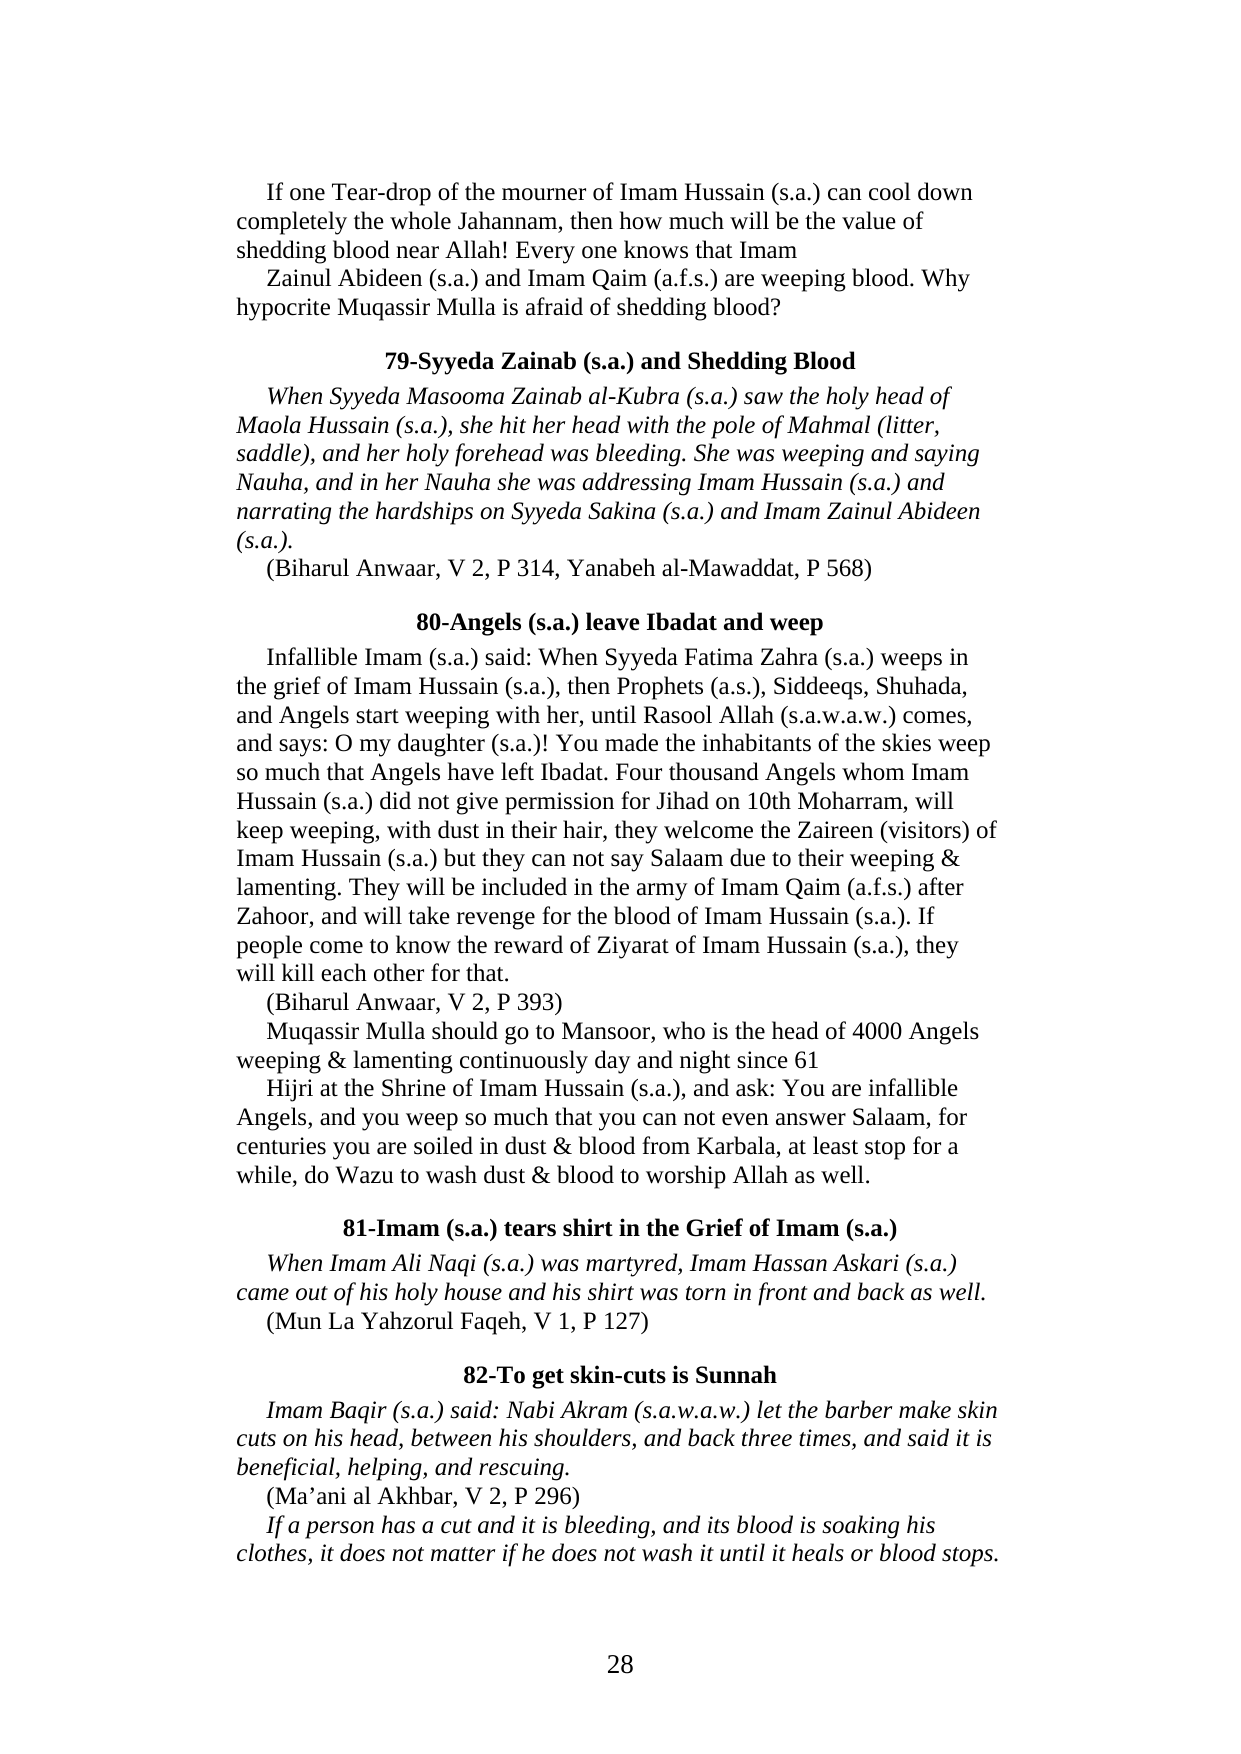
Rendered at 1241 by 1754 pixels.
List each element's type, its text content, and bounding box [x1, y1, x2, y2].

subtitle 81-Imam (s.a.) tears shirt in the Grief of Imam (s.a.) [236, 1213, 1004, 1242]
text If a person has a cut and it is bleeding, and its blood is soaking his clothes, it does not matter if he does not wash it until it heals or blood stops. [236, 1510, 1004, 1567]
subtitle 82-To get skin-cuts is Sunnah [236, 1360, 1004, 1388]
text Imam (s.a.) said: (s.a.w.a.w.) let the barber make skin cuts on his head, between his shoulders, and back three times, and said it is beneficial, helping, and rescuing. [236, 1395, 1004, 1481]
subtitle 80-Angels (s.a.) leave Ibadat and weep [236, 607, 1004, 636]
subtitle 79-Syyeda Zainab (s.a.) and Shedding Blood [236, 346, 1004, 375]
text (Ma’ani al Akhbar, V 2, P 296) [236, 1481, 1004, 1510]
text Infallible Imam (s.a.) said: When Syyeda Fatima Zahra (s.a.) weeps in the grief of Imam Hussain (s.a.), then Prophets (a.s.), Siddeeqs, Shuhada, and Angels start weeping with her, until Rasool Allah (s.a.w.a.w.) comes, and says: O my daughter (s.a.)! You made the inhabitants of the skies weep so much that have left Ibadat. Four thousand Angels whom Imam Hussain (s.a.) did not give permission for Jihad on 10th Moharram, will keep weeping, with dust in their hair, they welcome the Zaireen (visitors) of Imam Hussain (s.a.) but they can not say Salaam due to their weeping & lamenting. They will be included in the army of Imam (a.f.s.) after Zahoor, and will take revenge for the blood of (s.a.). If people come to know the reward of Ziyarat of (s.a.), they will kill each other for that. [236, 642, 1004, 987]
text If one Tear-drop of the mourner of (s.a.) can cool down completely the whole Jahannam, then how much will be the value of shedding blood near Allah! Every one knows that Imam [236, 177, 1004, 263]
text Hijri at the Shrine of Imam Hussain (s.a.), and ask: You are infallible Angels, and you weep so much that you can not even answer Salaam, for centuries you are soiled in dust & blood from Karbala, at least stop for a while, do Wazu to wash dust & blood to worship Allah as well. [236, 1073, 1004, 1188]
text (Biharul Anwaar, V 2, P 393) [236, 987, 1004, 1016]
text Zainul (s.a.) and (a.f.s.) are weeping blood. Why hypocrite Muqassir Mulla is afraid of shedding blood? [236, 263, 1004, 321]
text Muqassir Mulla should go to Mansoor, who is the head of 4000 weeping & lamenting continuously day and night since 61 [236, 1016, 1004, 1073]
text When al-Kubra (s.a.) saw the holy head of (s.a.), she hit her head with the pole of Mahmal (litter, saddle), and her holy forehead was bleeding. She was weeping and saying Nauha, and in her Nauha she was addressing Imam (s.a.) and narrating the hardships on (s.a.) and (s.a.). [236, 381, 1004, 553]
text (Mun La Yahzorul Faqeh, V 1, P 127) [236, 1306, 1004, 1335]
text (Biharul Anwaar, V 2, P 314, Yanabeh al-Mawaddat, P 568) [236, 553, 1004, 582]
text When Imam (s.a.) was martyred, (s.a.) came out of his holy house and his shirt was torn in front and back as well. [236, 1248, 1004, 1306]
